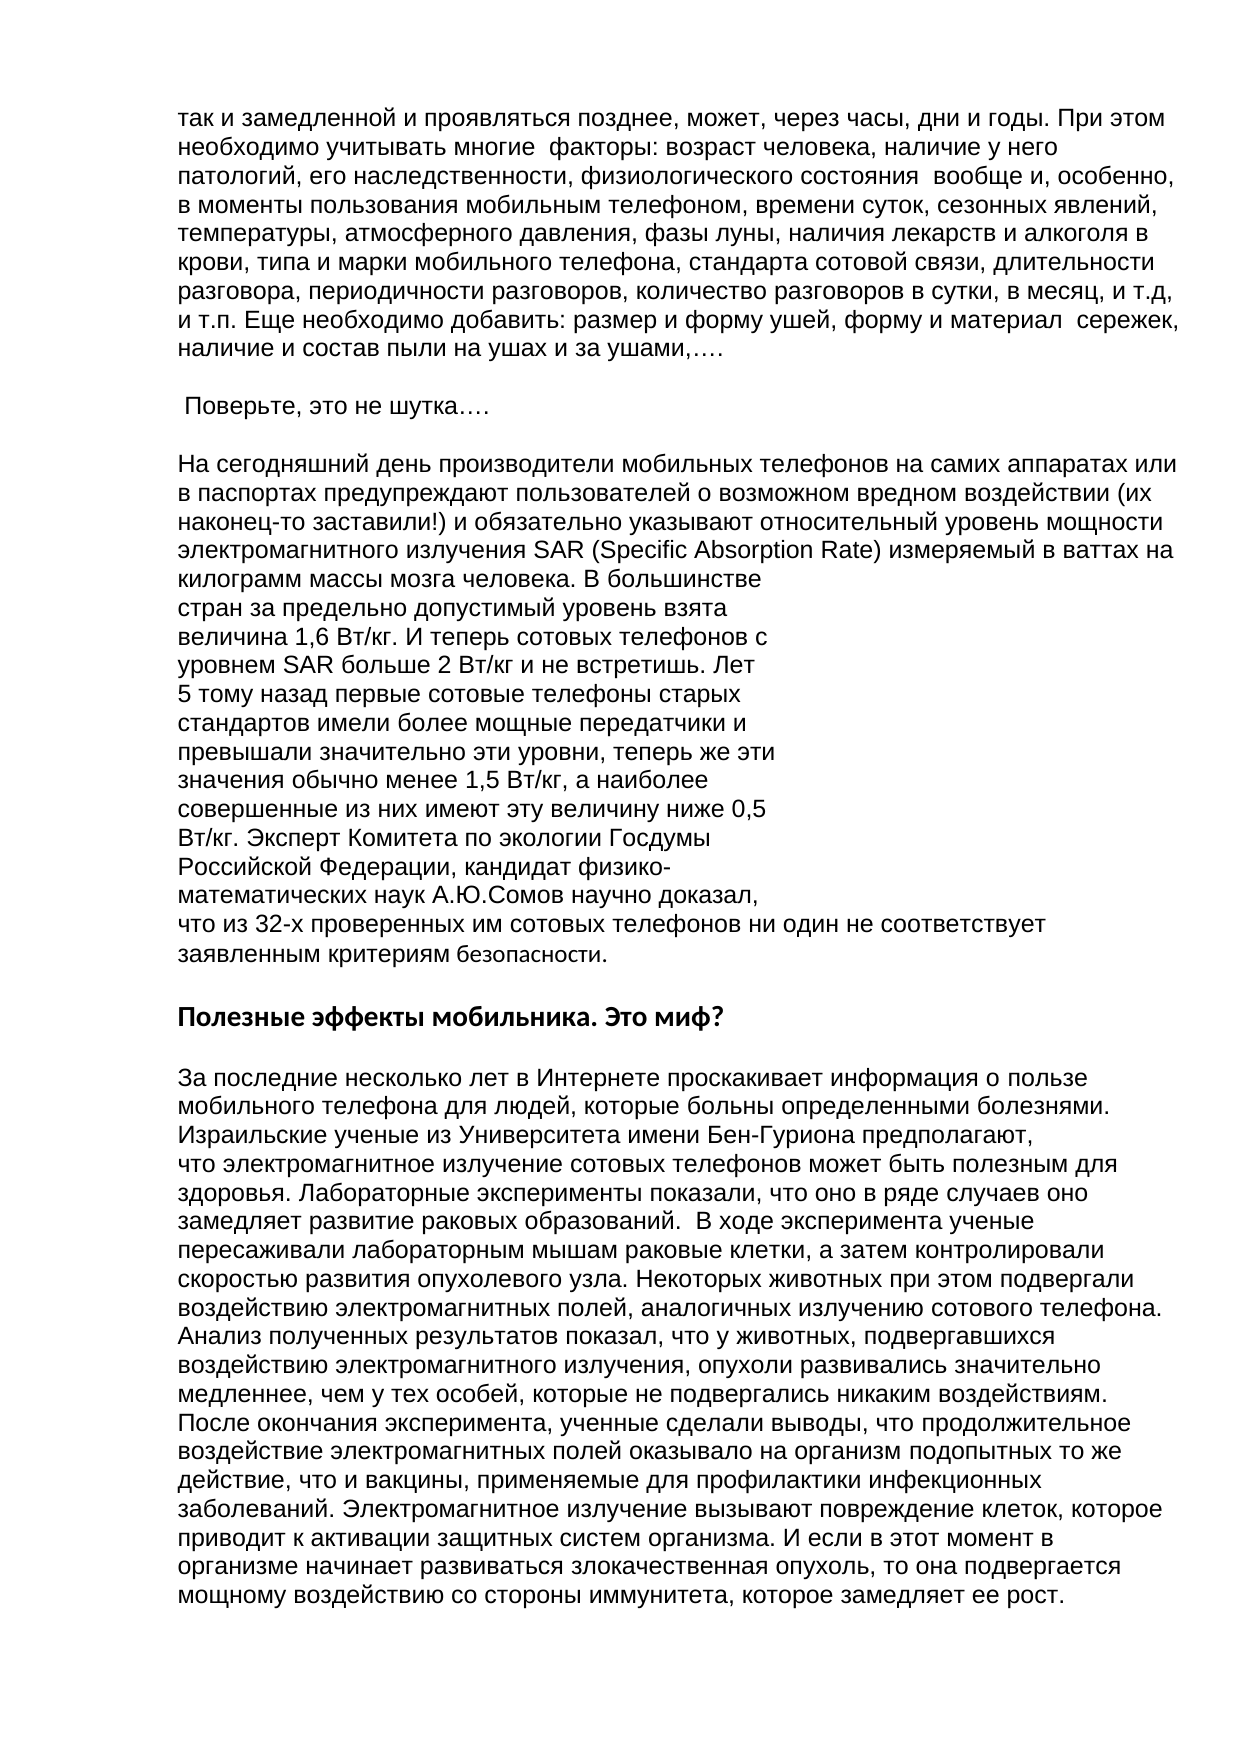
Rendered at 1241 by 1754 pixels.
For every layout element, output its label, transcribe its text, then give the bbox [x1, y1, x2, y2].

text Полезные эффекты мобильника. Это миф? [177, 998, 1181, 1033]
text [177, 103, 1181, 362]
text На сегодняшний день производители мобильных телефонов на самих аппаратах или в паспортах предупреждают пользователей о возможном вредном воздействии (их наконец-то заставили!) и обязательно указывают относительный уровень мощности электромагнитного излучения SAR (Specifiс Absorption Rate) измеряемый в ваттах на килограмм массы мозга человека. В большинстве стран за предельно допустимый уровень взята величина 1,6 Вт/кг. И теперь сотовых телефонов с уровнем SAR больше 2 Вт/кг и не встретишь. Лет 5 тому назад первые сотовые телефоны старых стандартов имели более мощные передатчики и превышали значительно эти уровни, теперь же эти значения обычно менее 1,5 Вт/кг, а наиболее совершенные из них имеют эту величину ниже 0,5 Вт/кг. Эксперт Комитета по экологии Госдумы Российской Федерации, кандидат физико-математических наук А.Ю.Сомов научно доказал, что из 32-х проверенных им сотовых телефонов ни один не соответствует заявленным критериям безопасности. [177, 449, 1181, 968]
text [177, 1062, 1181, 1609]
text Поверьте, это не шутка…. [177, 391, 1181, 420]
